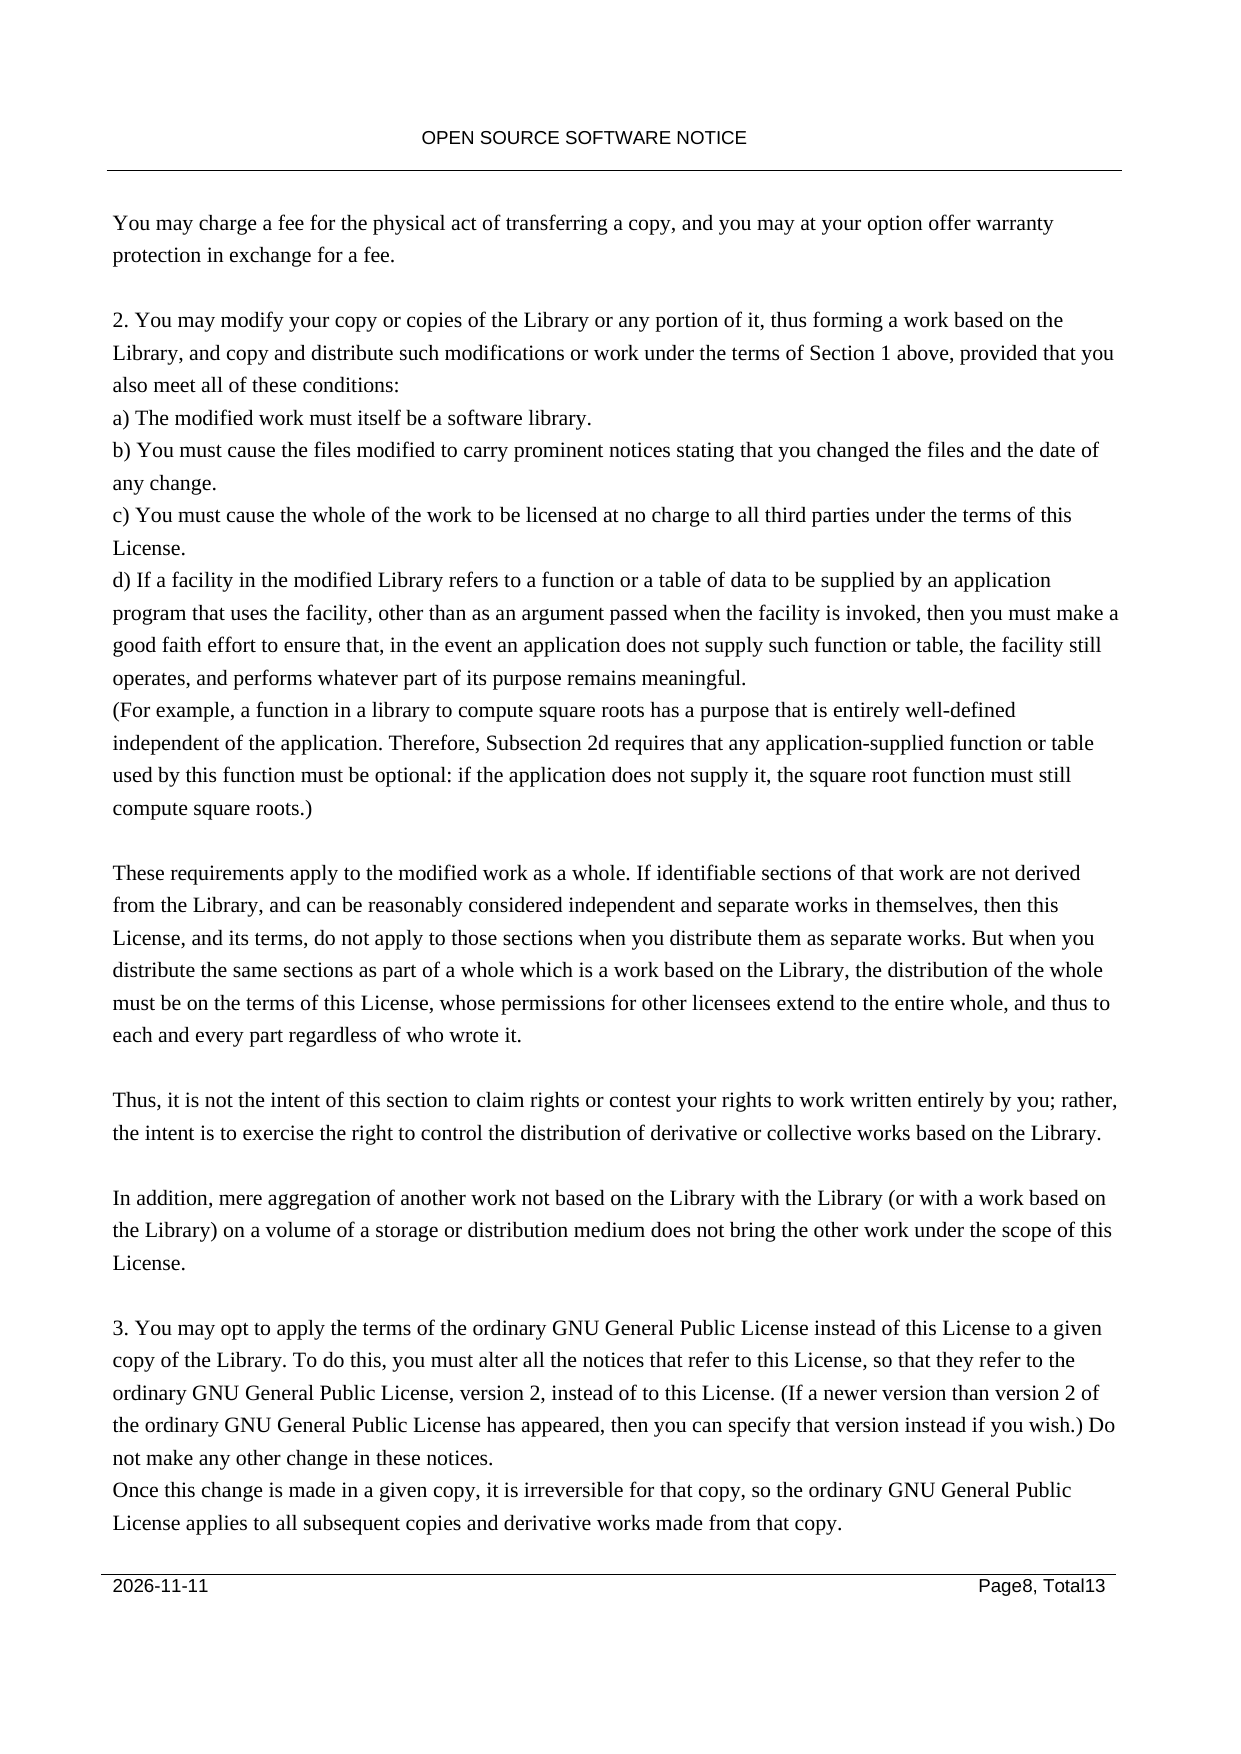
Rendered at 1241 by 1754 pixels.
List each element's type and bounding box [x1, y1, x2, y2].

text [112, 206, 1128, 1539]
